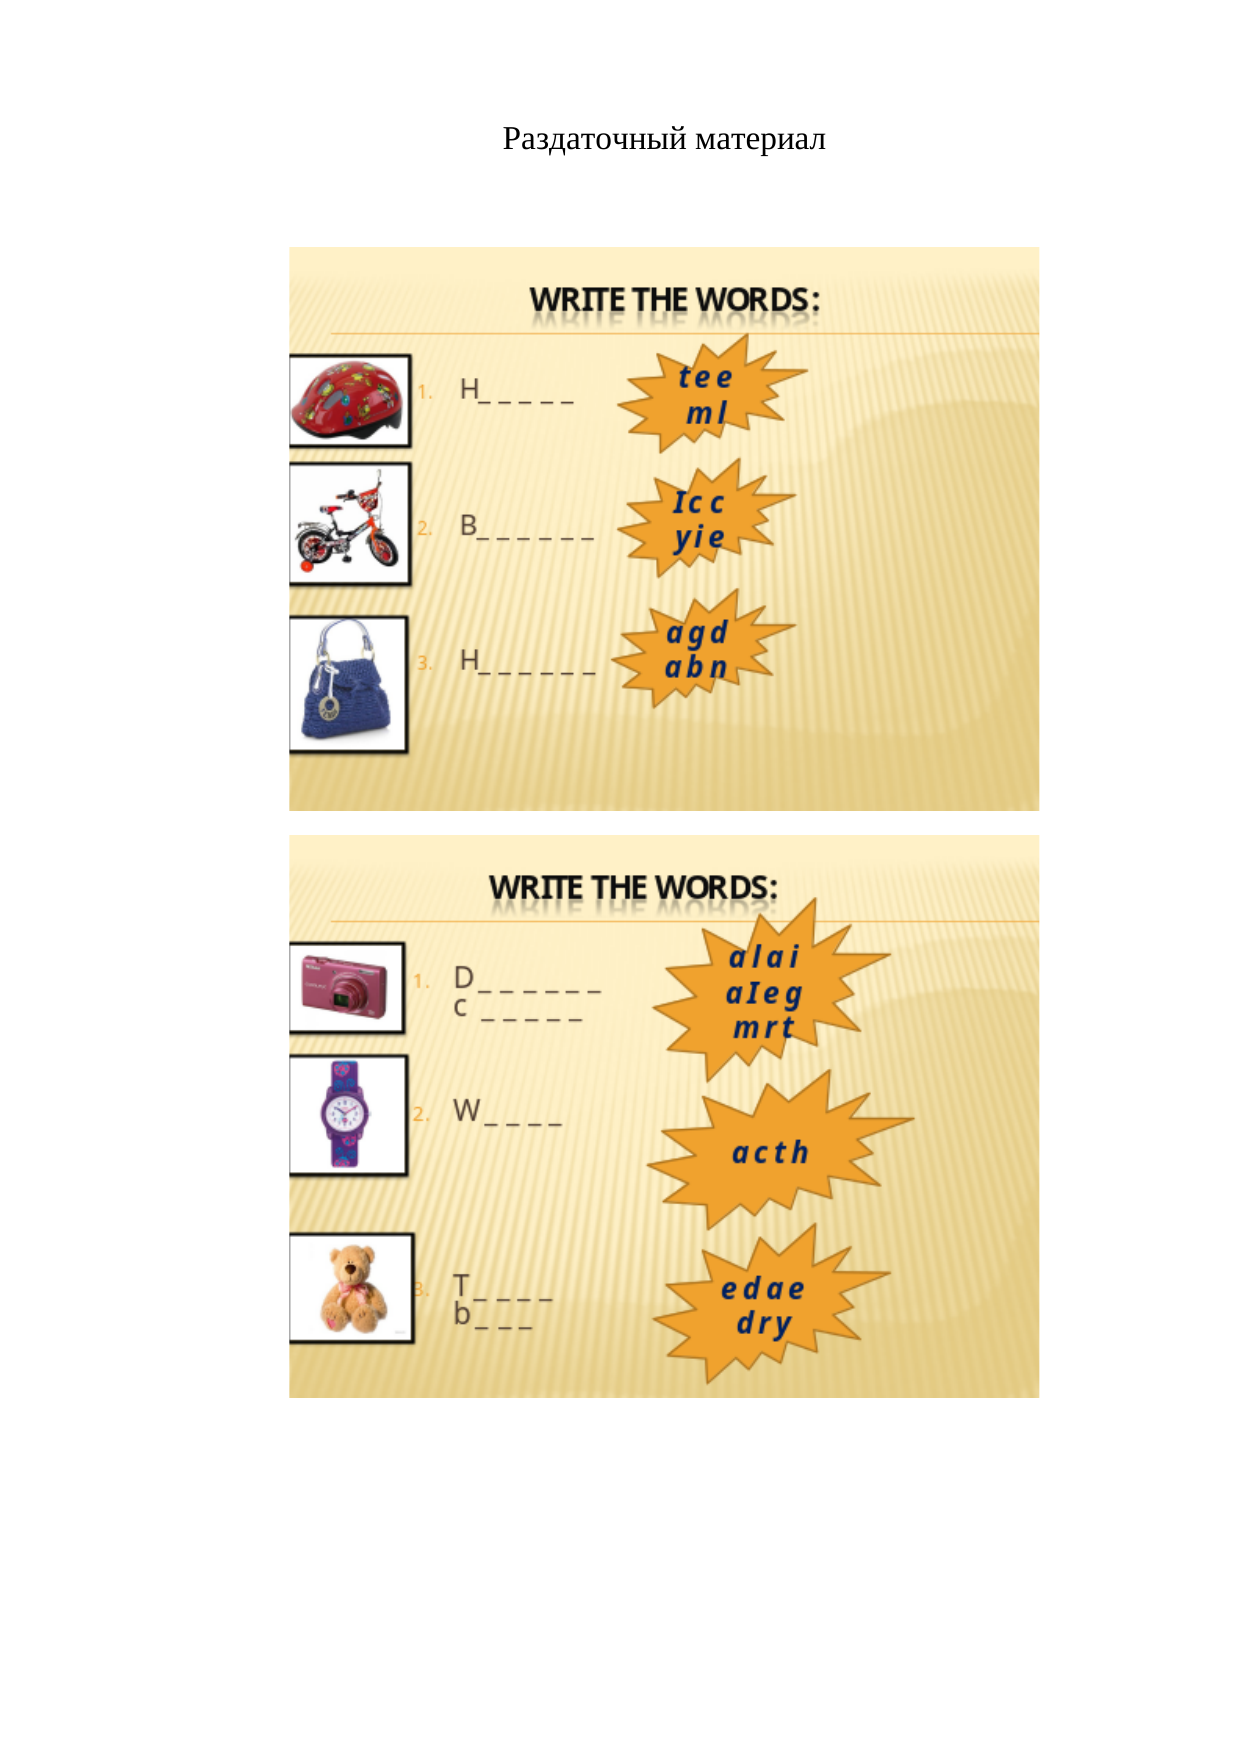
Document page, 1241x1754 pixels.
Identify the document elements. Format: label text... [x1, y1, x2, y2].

text Раздаточный материал [177, 118, 1152, 156]
